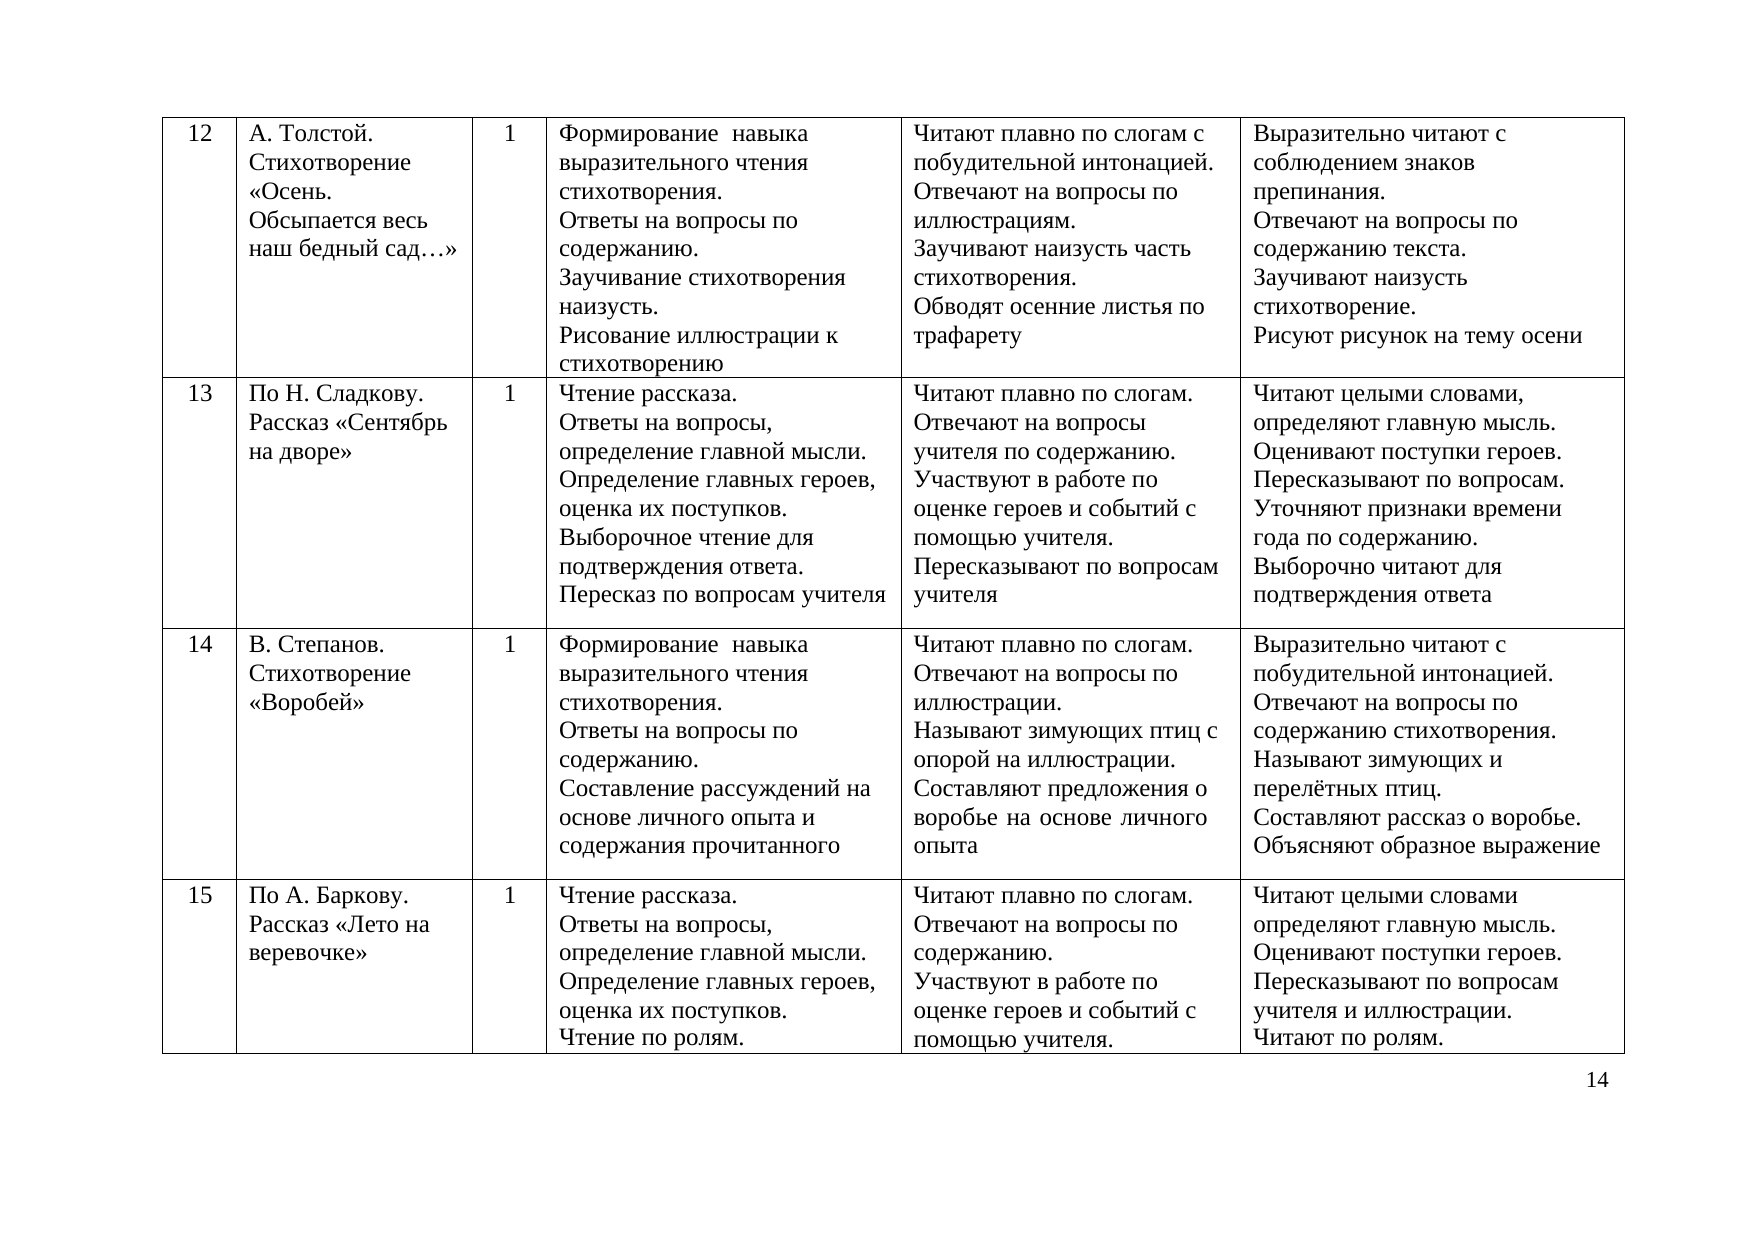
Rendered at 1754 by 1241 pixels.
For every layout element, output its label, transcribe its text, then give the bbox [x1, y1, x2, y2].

table_cell Читают плавно по слогам. Отвечают на вопросы учителя по содержанию. Участвуют в работе по оценке героев и событий с помощью учителя. Пересказывают по вопросам учителя [902, 378, 1240, 628]
table_cell Выразительно читают с побудительной интонацией. Отвечают на вопросы по содержанию стихотворения. Называют зимующих и перелётных птиц. Составляют рассказ о воробье. Объясняют образное выражение [1241, 629, 1624, 879]
table_header Формирование навыка выразительного чтения стихотворения. Ответы на вопросы по содержанию. Заучивание стихотворения наизусть. Рисование иллюстрации к стихотворению [547, 118, 901, 377]
table_header 12 [163, 118, 236, 377]
table_cell Формирование навыка выразительного чтения стихотворения. Ответы на вопросы по содержанию. Составление рассуждений на основе личного опыта и содержания прочитанного [547, 629, 901, 879]
table_cell Читают плавно по слогам. Отвечают на вопросы по иллюстрации. Называют зимующих птиц с опорой на иллюстрации. Составляют предложения о воробье на основе личного опыта [902, 629, 1240, 879]
table_cell 15 [163, 880, 236, 1052]
table_header Читают плавно по слогам с побудительной интонацией. Отвечают на вопросы по иллюстрациям. Заучивают наизусть часть стихотворения. Обводят осенние листья по трафарету [902, 118, 1240, 377]
table_cell 1 [473, 378, 546, 628]
table_header А. Толстой. Стихотворение «Осень. Обсыпается весь наш бедный сад…» [237, 118, 472, 377]
table_cell Читают целыми словами определяют главную мысль. Оценивают поступки героев. Пересказывают по вопросам учителя и иллюстрации. Читают по ролям. [1241, 880, 1624, 1052]
table_header 1 [473, 118, 546, 377]
table_cell В. Степанов. Стихотворение «Воробей» [237, 629, 472, 879]
table_cell 1 [473, 880, 546, 1052]
table_cell Читают плавно по слогам. Отвечают на вопросы по содержанию. Участвуют в работе по оценке героев и событий с помощью учителя. [902, 880, 1240, 1052]
table_cell Чтение рассказа. Ответы на вопросы, определение главной мысли. Определение главных героев, оценка их поступков. Выборочное чтение для подтверждения ответа. Пересказ по вопросам учителя [547, 378, 901, 628]
table_cell По А. Баркову. Рассказ «Лето на веревочке» [237, 880, 472, 1052]
table_cell 14 [163, 629, 236, 879]
table_cell По Н. Сладкову. Рассказ «Сентябрь на дворе» [237, 378, 472, 628]
table_cell Читают целыми словами, определяют главную мысль. Оценивают поступки героев. Пересказывают по вопросам. Уточняют признаки времени года по содержанию. Выборочно читают для подтверждения ответа [1241, 378, 1624, 628]
table_cell Чтение рассказа. Ответы на вопросы, определение главной мысли. Определение главных героев, оценка их поступков. Чтение по ролям. [547, 880, 901, 1052]
table_header Выразительно читают с соблюдением знаков препинания. Отвечают на вопросы по содержанию текста. Заучивают наизусть стихотворение. Рисуют рисунок на тему осени [1241, 118, 1624, 377]
table_cell 1 [473, 629, 546, 879]
table_cell 13 [163, 378, 236, 628]
